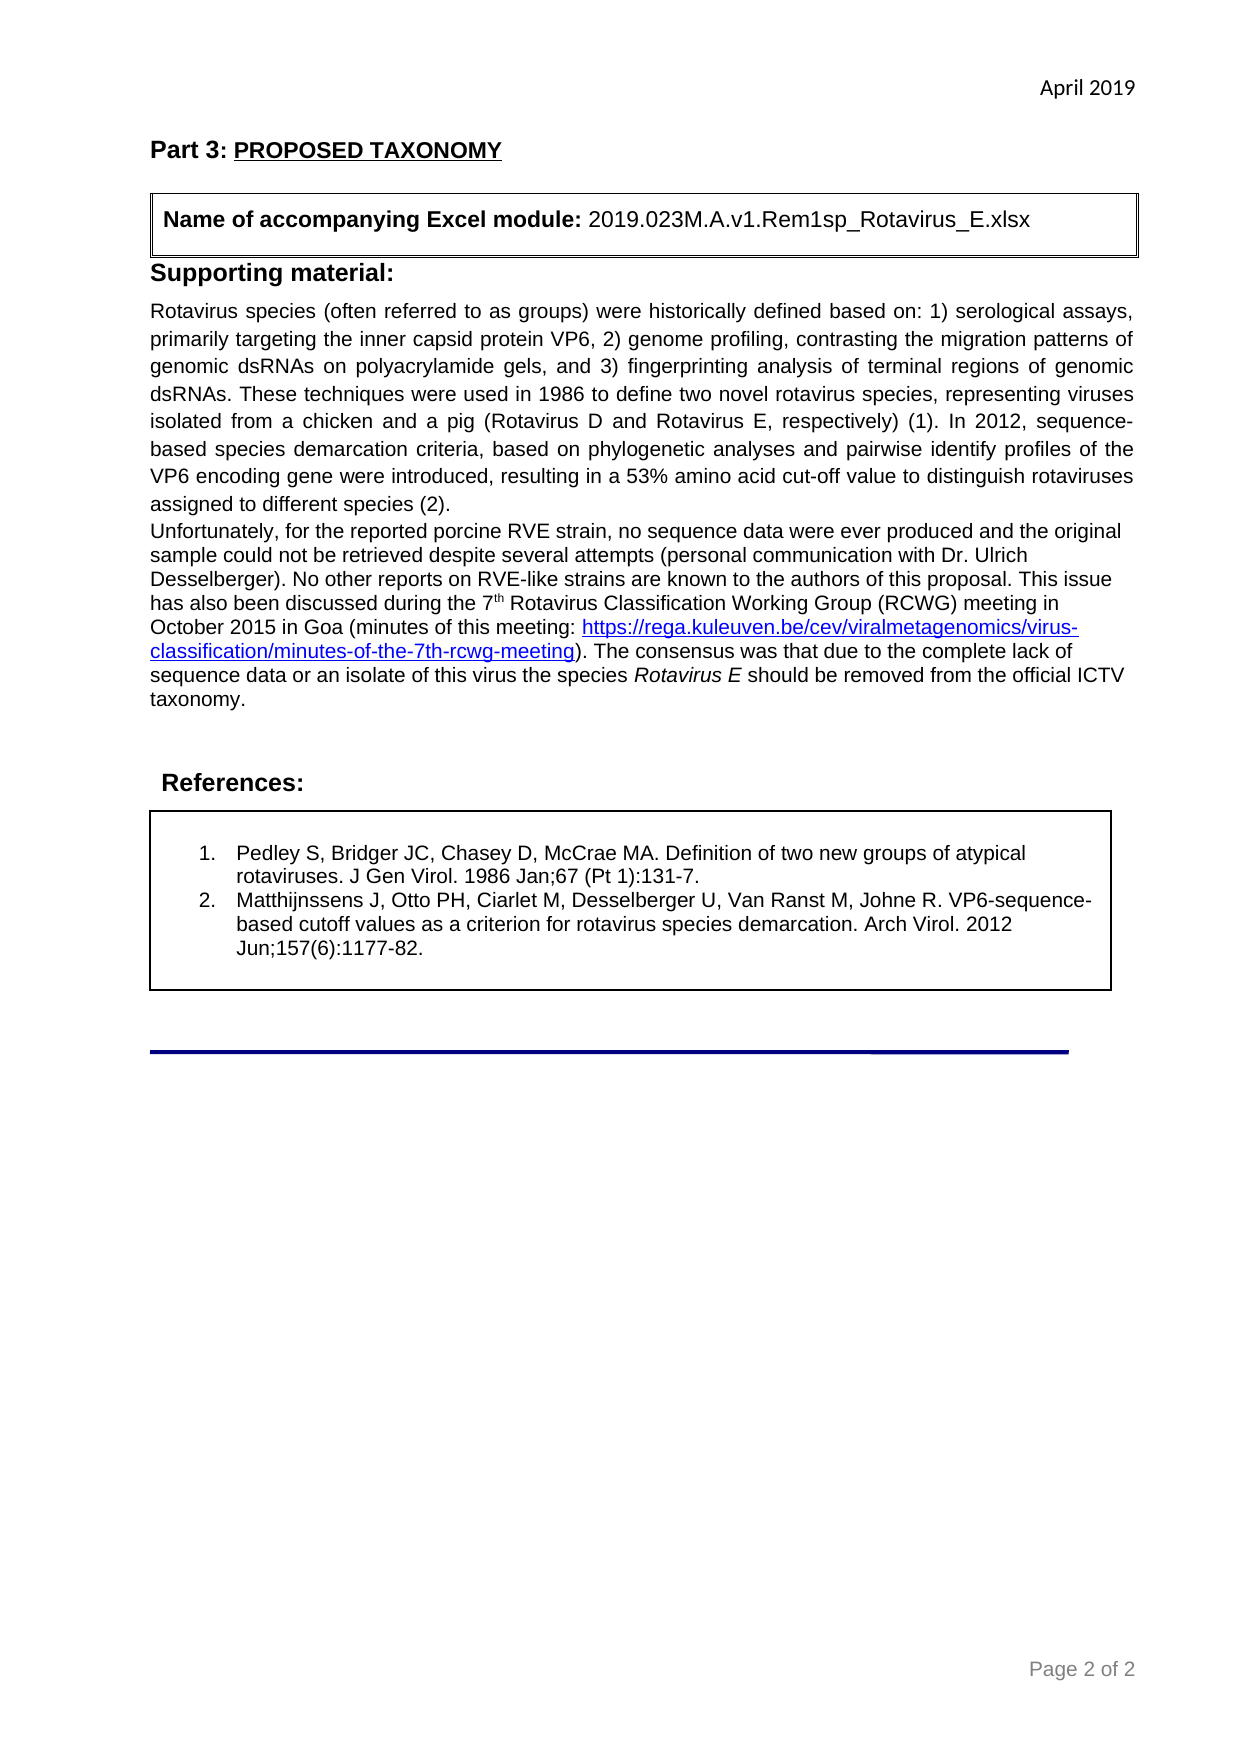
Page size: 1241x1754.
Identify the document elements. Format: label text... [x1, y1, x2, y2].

table_header Name of accompanying Excel module: 2019.023M.A.v1.Rem1sp_Rotavirus_E.xlsx [153, 194, 1136, 255]
text Unfortunately, for the reported porcine RVE strain, no sequence data were ever produced and the original sample could not be retrieved despite several attempts (personal communication with Dr. Ulrich Desselberger). No other reports on RVE-like strains are known to the authors of this proposal. This issue has also been discussed during the 7th Rotavirus Classification Working Group (RCWG) meeting in October 2015 in Goa (minutes of this meeting: https://rega.kuleuven.be/cev/viralmetagenomics/virus-classification/minutes-of-the-7th-rcwg-meeting). The consensus was that due to the complete lack of sequence data or an isolate of this virus the species Rotavirus E should be removed from the official ICTV taxonomy. [150, 519, 1135, 711]
text Rotavirus species (often referred to as groups) were historically defined based on: 1) serological assays, primarily targeting the inner capsid protein VP6, 2) genome profiling, contrasting the migration patterns of genomic dsRNAs on polyacrylamide gels, and 3) fingerprinting analysis of terminal regions of genomic dsRNAs. These techniques were used in 1986 to define two novel rotavirus species, representing viruses isolated from a chicken and a pig (Rotavirus D and Rotavirus E, respectively) (1). In 2012, sequence-based species demarcation criteria, based on phylogenetic analyses and pairwise identify profiles of the VP6 encoding gene were introduced, resulting in a 53% amino acid cut-off value to distinguish rotaviruses assigned to different species (2). [150, 299, 1135, 516]
text Part 3: PROPOSED TAXONOMY [150, 135, 1135, 164]
text Supporting material: [150, 258, 1135, 287]
table_cell Pedley S, Bridger JC, Chasey D, McCrae MA. Definition of two new groups of atypical rotaviruses. J Gen Virol. 1986 Jan;67 (Pt 1):131-7. Matthijnssens J, Otto PH, Ciarlet M, Desselberger U, Van Ranst M, Johne R. VP6-sequence-based cutoff values as a criterion for rotavirus species demarcation. Arch Virol. 2012 Jun;157(6):1177-82. [151, 812, 1110, 989]
table_header References: [150, 768, 1111, 809]
